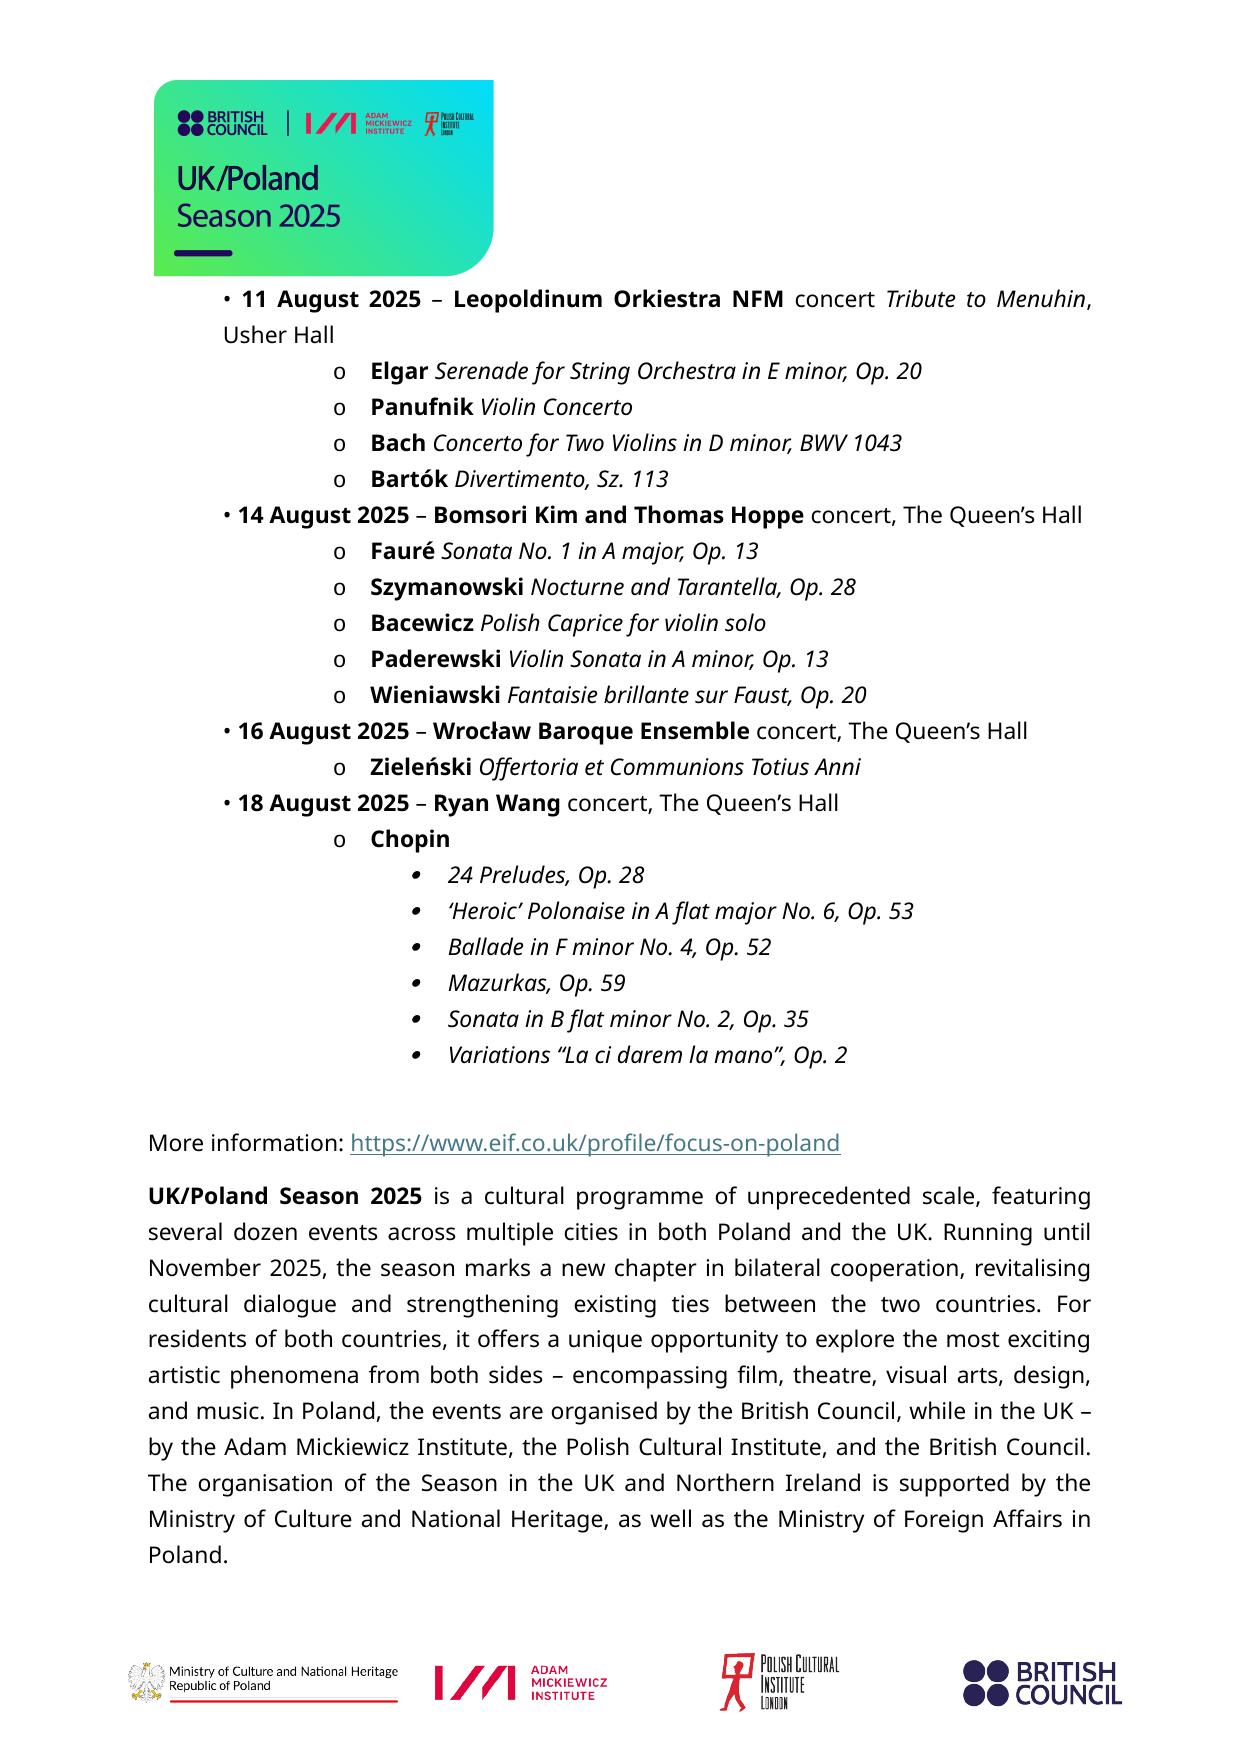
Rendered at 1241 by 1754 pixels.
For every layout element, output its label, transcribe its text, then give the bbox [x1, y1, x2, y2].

list • 16 August 2025 – Wrocław Baroque Ensemble concert, The Queen’s Hall [223, 715, 1093, 746]
picture [118, 1652, 1123, 1712]
list • 11 August 2025 – Leopoldinum Orkiestra NFM concert Tribute to Menuhin, Usher Hall [223, 283, 1093, 350]
list Wieniawski Fantaisie brillante sur Faust, Op. 20 [333, 679, 1093, 710]
list Bach Concerto for Two Violins in D minor, BWV 1043 [333, 427, 1093, 458]
list Fauré Sonata No. 1 in A major, Op. 13 [333, 535, 1093, 566]
text UK/Poland Season 2025 is a cultural programme of unprecedented scale, featuring several dozen events across multiple cities in both Poland and the UK. Running until November 2025, the season marks a new chapter in bilateral cooperation, revitalising cultural dialogue and strengthening existing ties between the two countries. For residents of both countries, it offers a unique opportunity to explore the most exciting artistic phenomena from both sides – encompassing film, theatre, visual arts, design, and music. In Poland, the events are organised by the British Council, while in the UK – by the Adam Mickiewicz Institute, the Polish Cultural Institute, and the British Council. The organisation of the Season in the UK and Northern Ireland is supported by the Ministry of Culture and National Heritage, as well as the Ministry of Foreign Affairs in Poland. [148, 1180, 1093, 1570]
list Bacewicz Polish Caprice for violin solo [333, 607, 1093, 638]
list Panufnik Violin Concerto [333, 391, 1093, 422]
list Mazurkas, Op. 59 [410, 967, 1093, 998]
list Paderewski Violin Sonata in A minor, Op. 13 [333, 643, 1093, 674]
list ‘Heroic’ Polonaise in A flat major No. 6, Op. 53 [410, 895, 1093, 926]
list Elgar Serenade for String Orchestra in E minor, Op. 20 [333, 354, 1093, 386]
list Bartók Divertimento, Sz. 113 [333, 463, 1093, 494]
list Chopin [333, 823, 1093, 854]
list Ballade in F minor No. 4, Op. 52 [410, 931, 1093, 962]
picture [147, 73, 500, 283]
list • 14 August 2025 – Bomsori Kim and Thomas Hoppe concert, The Queen’s Hall [223, 499, 1093, 530]
list Zieleński Offertoria et Communions Totius Anni [333, 751, 1093, 782]
text More information: https://www.eif.co.uk/profile/focus-on-poland [148, 1127, 1093, 1158]
list Sonata in B flat minor No. 2, Op. 35 [410, 1003, 1093, 1034]
list 24 Preludes, Op. 28 [410, 859, 1093, 890]
list Variations “La ci darem la mano”, Op. 2 [410, 1038, 1093, 1070]
list • 18 August 2025 – Ryan Wang concert, The Queen’s Hall [223, 787, 1093, 818]
list Szymanowski Nocturne and Tarantella, Op. 28 [333, 571, 1093, 602]
